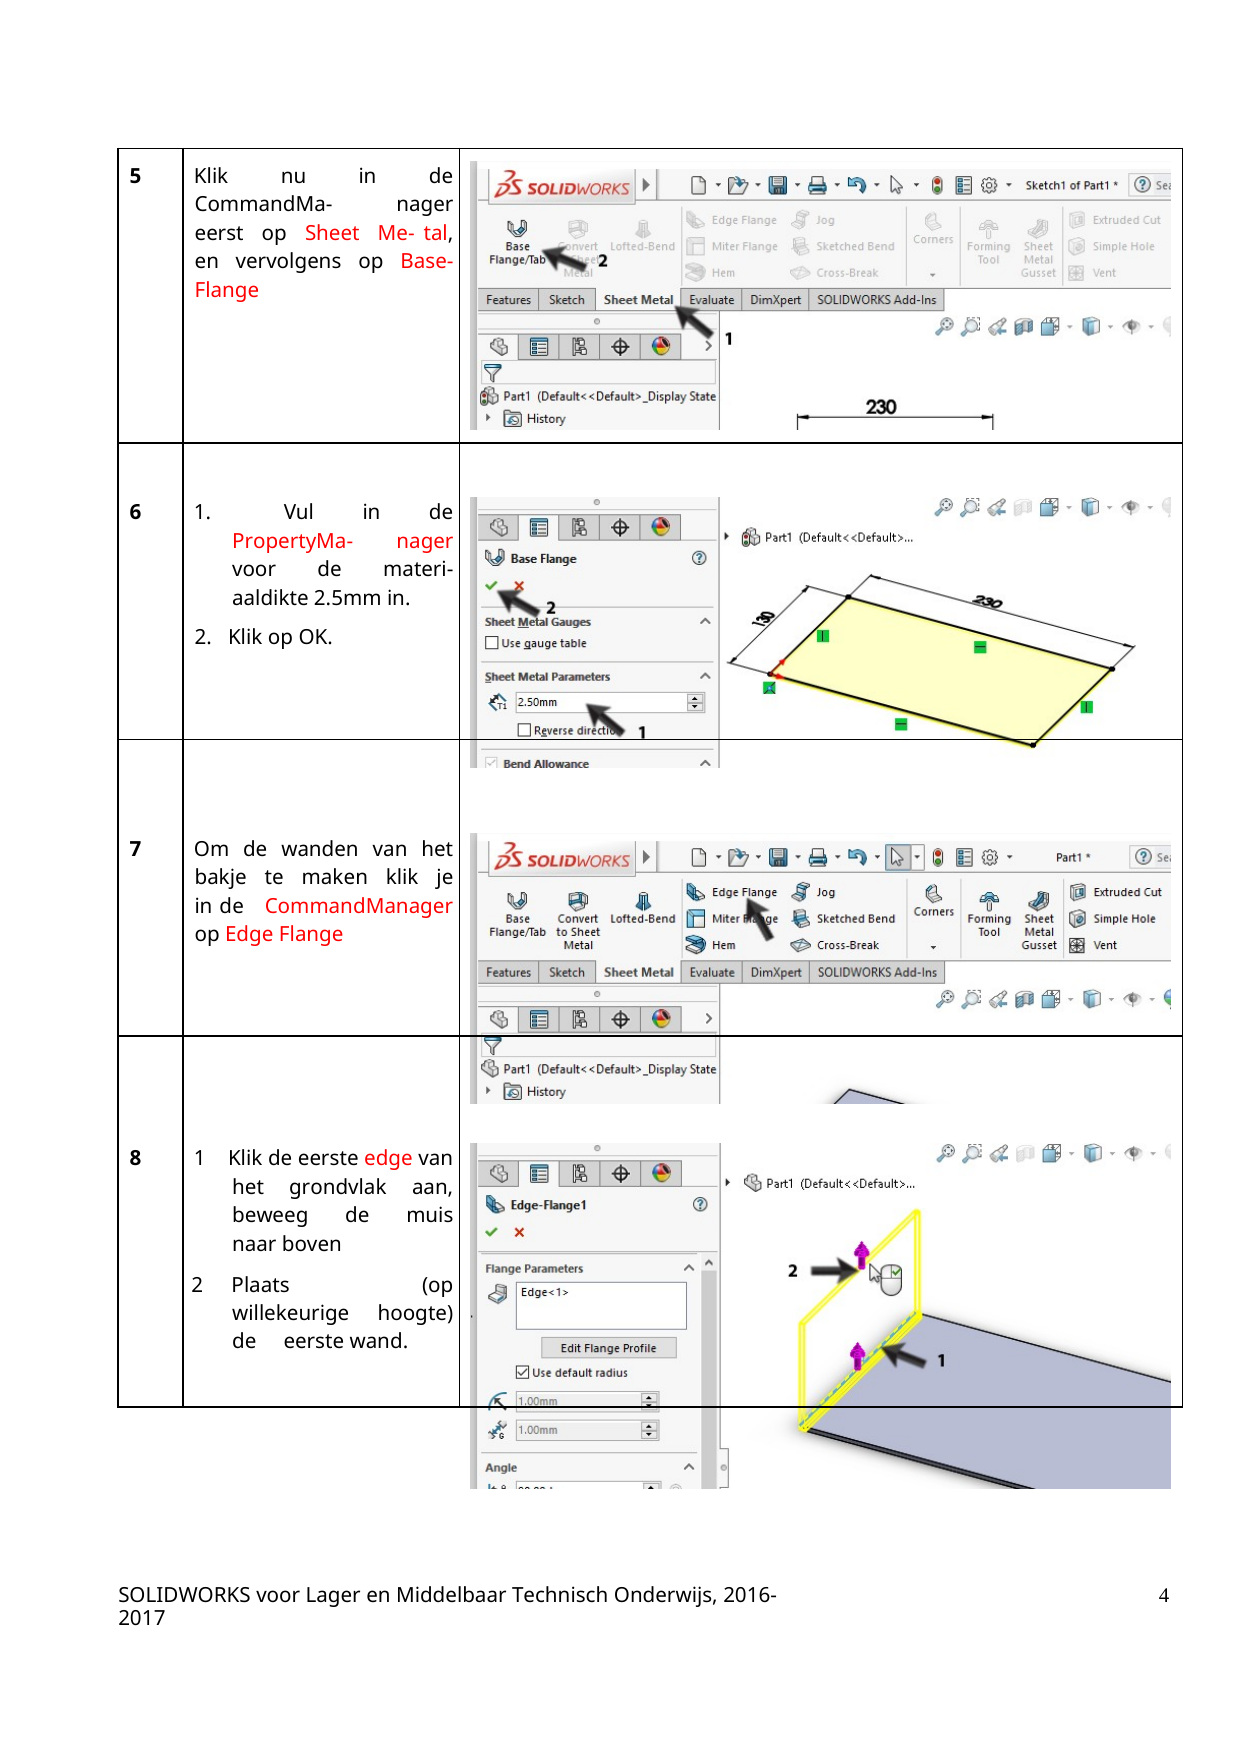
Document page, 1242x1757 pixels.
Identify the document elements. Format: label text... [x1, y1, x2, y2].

picture [470, 833, 1171, 1035]
picture [470, 651, 1171, 739]
text 2 Plaats (op willekeurige hoogte) de eerste wand. [191, 1270, 453, 1355]
text 5 Klik nu in de CommandMa- nager eerst op Sheet Me- tal, en vervolgens op Base- Flange [129, 161, 453, 303]
text 7 Om de wanden van het bakje te maken klik je in de CommandManager op Edge Flange [129, 834, 453, 948]
picture [470, 497, 1171, 622]
picture [470, 740, 1171, 768]
text 6 1. Vul in de PropertyMa- nager voor de materi- aaldikte 2.5mm in. [129, 497, 453, 611]
picture [470, 1408, 1171, 1489]
text 8 1 Klik de eerste edge van het grondvlak aan, beweeg de muis naar boven [129, 1143, 453, 1257]
text 2. Klik op OK. [194, 622, 1194, 651]
picture [470, 1143, 1171, 1406]
picture [470, 161, 1171, 430]
picture [470, 1037, 1171, 1104]
